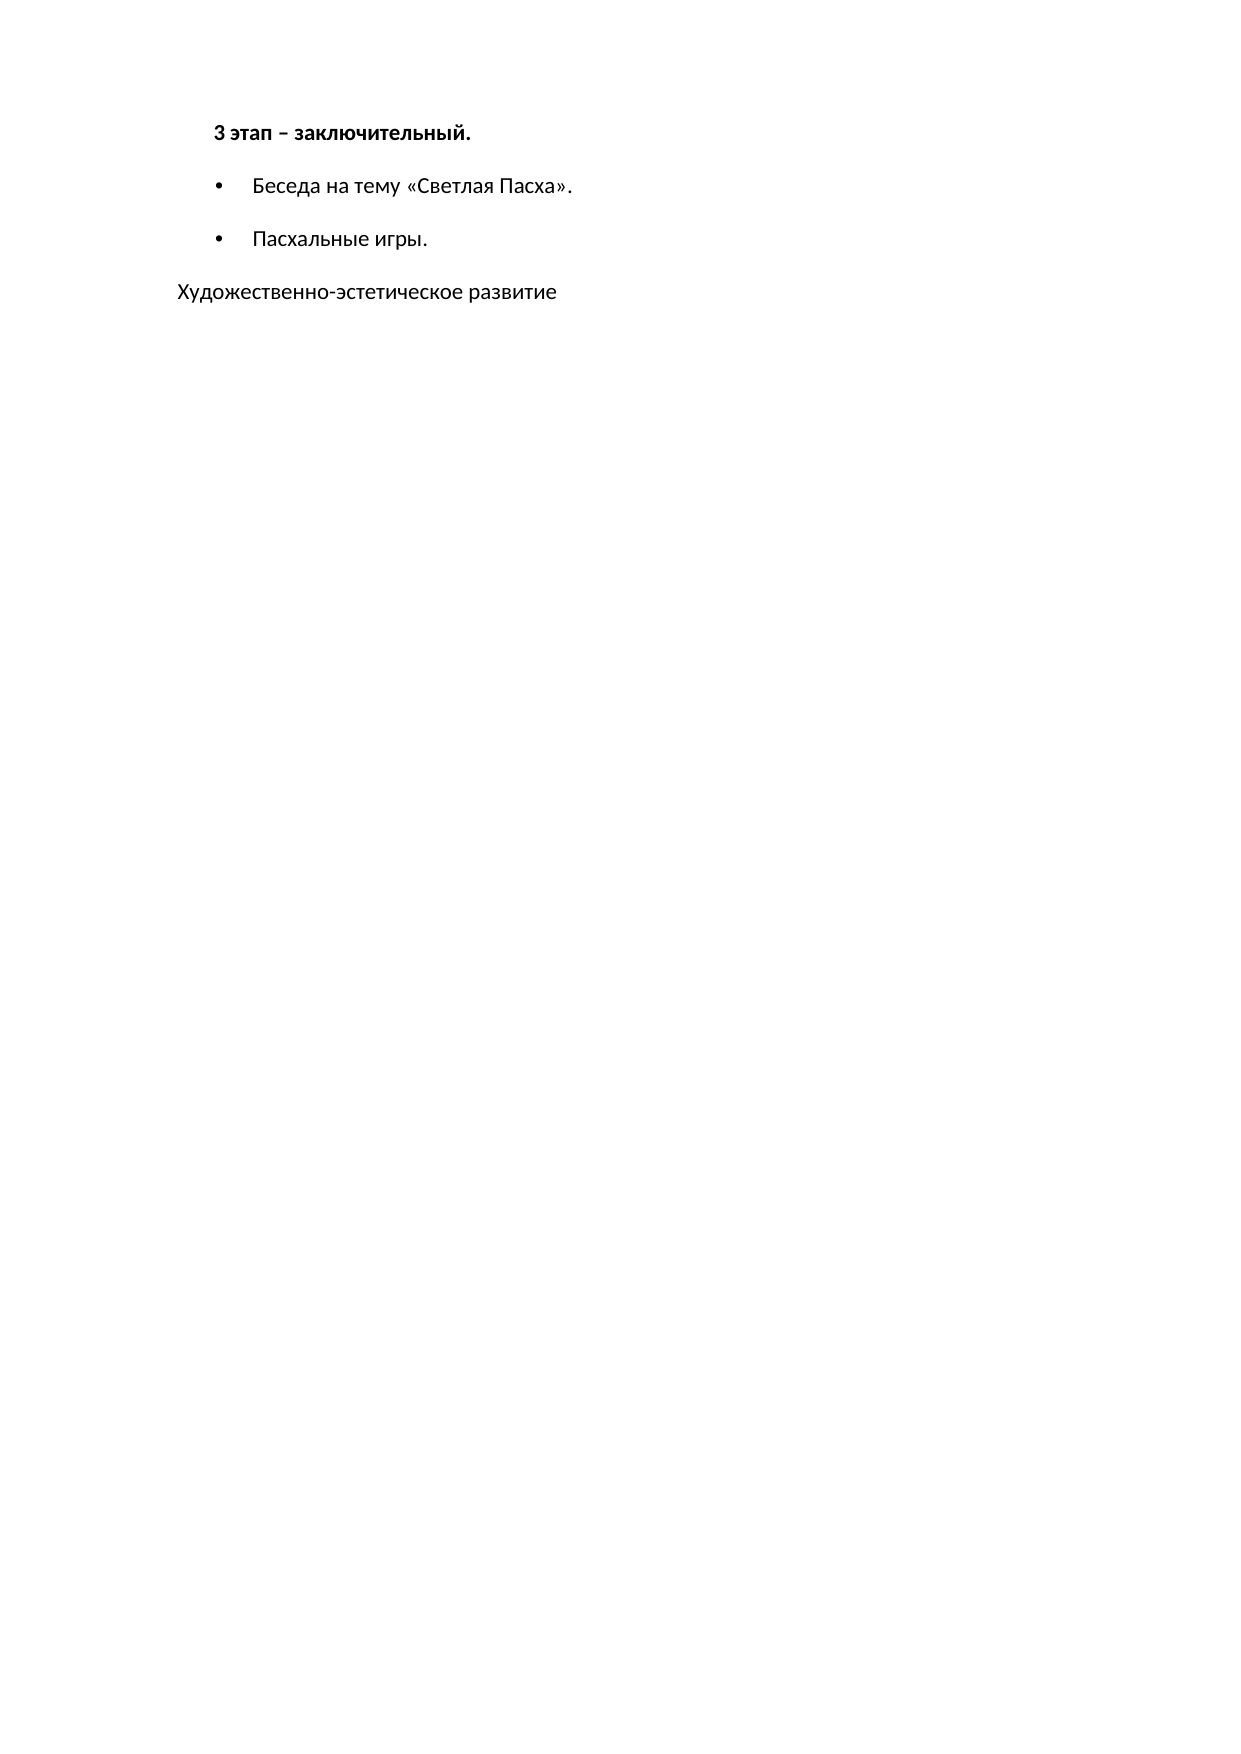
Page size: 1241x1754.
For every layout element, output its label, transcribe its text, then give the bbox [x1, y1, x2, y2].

text Художественно-эстетическое развитие [177, 277, 1152, 305]
text 3 этап – заключительный. [177, 118, 1152, 146]
list Беседа на тему «Светлая Пасха». [215, 171, 1152, 199]
list Пасхальные игры. [215, 224, 1152, 252]
